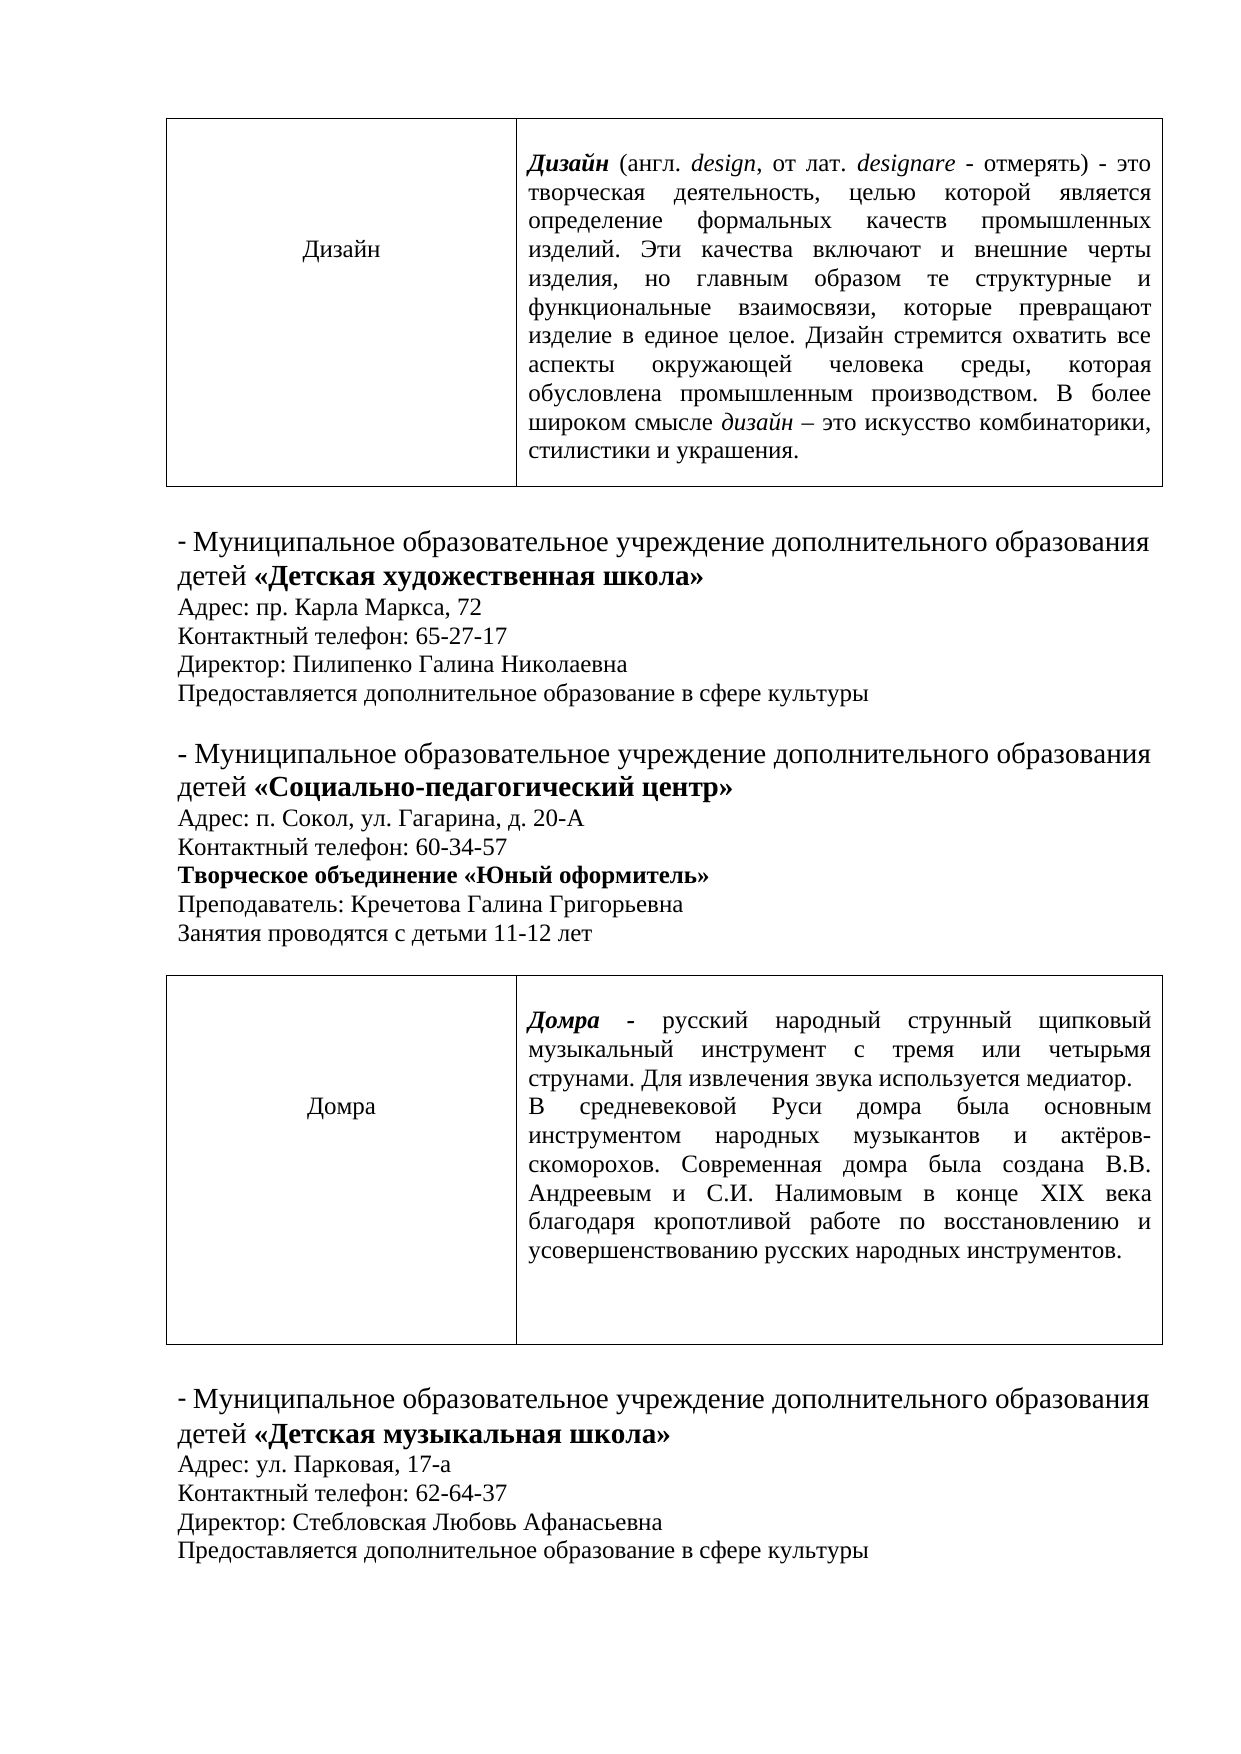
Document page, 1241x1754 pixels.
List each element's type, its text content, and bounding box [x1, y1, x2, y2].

text Директор: Стебловская Любовь Афанасьевна [177, 1507, 1152, 1536]
text Адрес: п. Сокол, ул. Гагарина, д. 20-А [177, 803, 1152, 832]
text Занятия проводятся с детьми 11-12 лет [177, 918, 1152, 947]
table_header Домра [167, 976, 516, 1343]
text Предоставляется дополнительное образование в сфере культуры [177, 1536, 1152, 1564]
text - Муниципальное образовательное учреждение дополнительного образования детей «Детская художественная школа» [177, 523, 1152, 592]
table_header Дизайн [167, 119, 516, 486]
text Контактный телефон: 60-34-57 [177, 832, 1152, 860]
text Преподаватель: Кречетова Галина Григорьевна [177, 889, 1152, 918]
text Адрес: пр. Карла Маркса, 72 [177, 592, 1152, 621]
table_header Домра - русский народный струнный щипковый музыкальный инструмент с тремя или четырьмя струнами. Для извлечения звука используется медиатор. В средневековой Руси домра была основным инструментом народных музыкантов и актёров-скоморохов. Современная домра была создана В.В. Андреевым и С.И. Налимовым в конце XIX века благодаря кропотливой работе по восстановлению и усовершенствованию русских народных инструментов. [517, 976, 1162, 1343]
text Контактный телефон: 62-64-37 [177, 1478, 1152, 1507]
text Творческое объединение «Юный оформитель» [177, 860, 1152, 889]
text Предоставляется дополнительное образование в сфере культуры [177, 678, 1152, 707]
text Адрес: ул. Парковая, 17-а [177, 1449, 1152, 1478]
text - Муниципальное образовательное учреждение дополнительного образования детей «Социально-педагогический центр» [177, 736, 1152, 803]
text Директор: Пилипенко Галина Николаевна [177, 649, 1152, 678]
text - Муниципальное образовательное учреждение дополнительного образования детей «Детская музыкальная школа» [177, 1380, 1152, 1449]
table_header Дизайн (англ. design, от лат. designare - отмерять) - это творческая деятельность, целью которой является определение формальных качеств промышленных изделий. Эти качества включают и внешние черты изделия, но главным образом те структурные и функциональные взаимосвязи, которые превращают изделие в единое целое. Дизайн стремится охватить все аспекты окружающей человека среды, которая обусловлена промышленным производством. В более широком смысле дизайн – это искусство комбинаторики, стилистики и украшения. [517, 119, 1162, 486]
text Контактный телефон: 65-27-17 [177, 621, 1152, 649]
